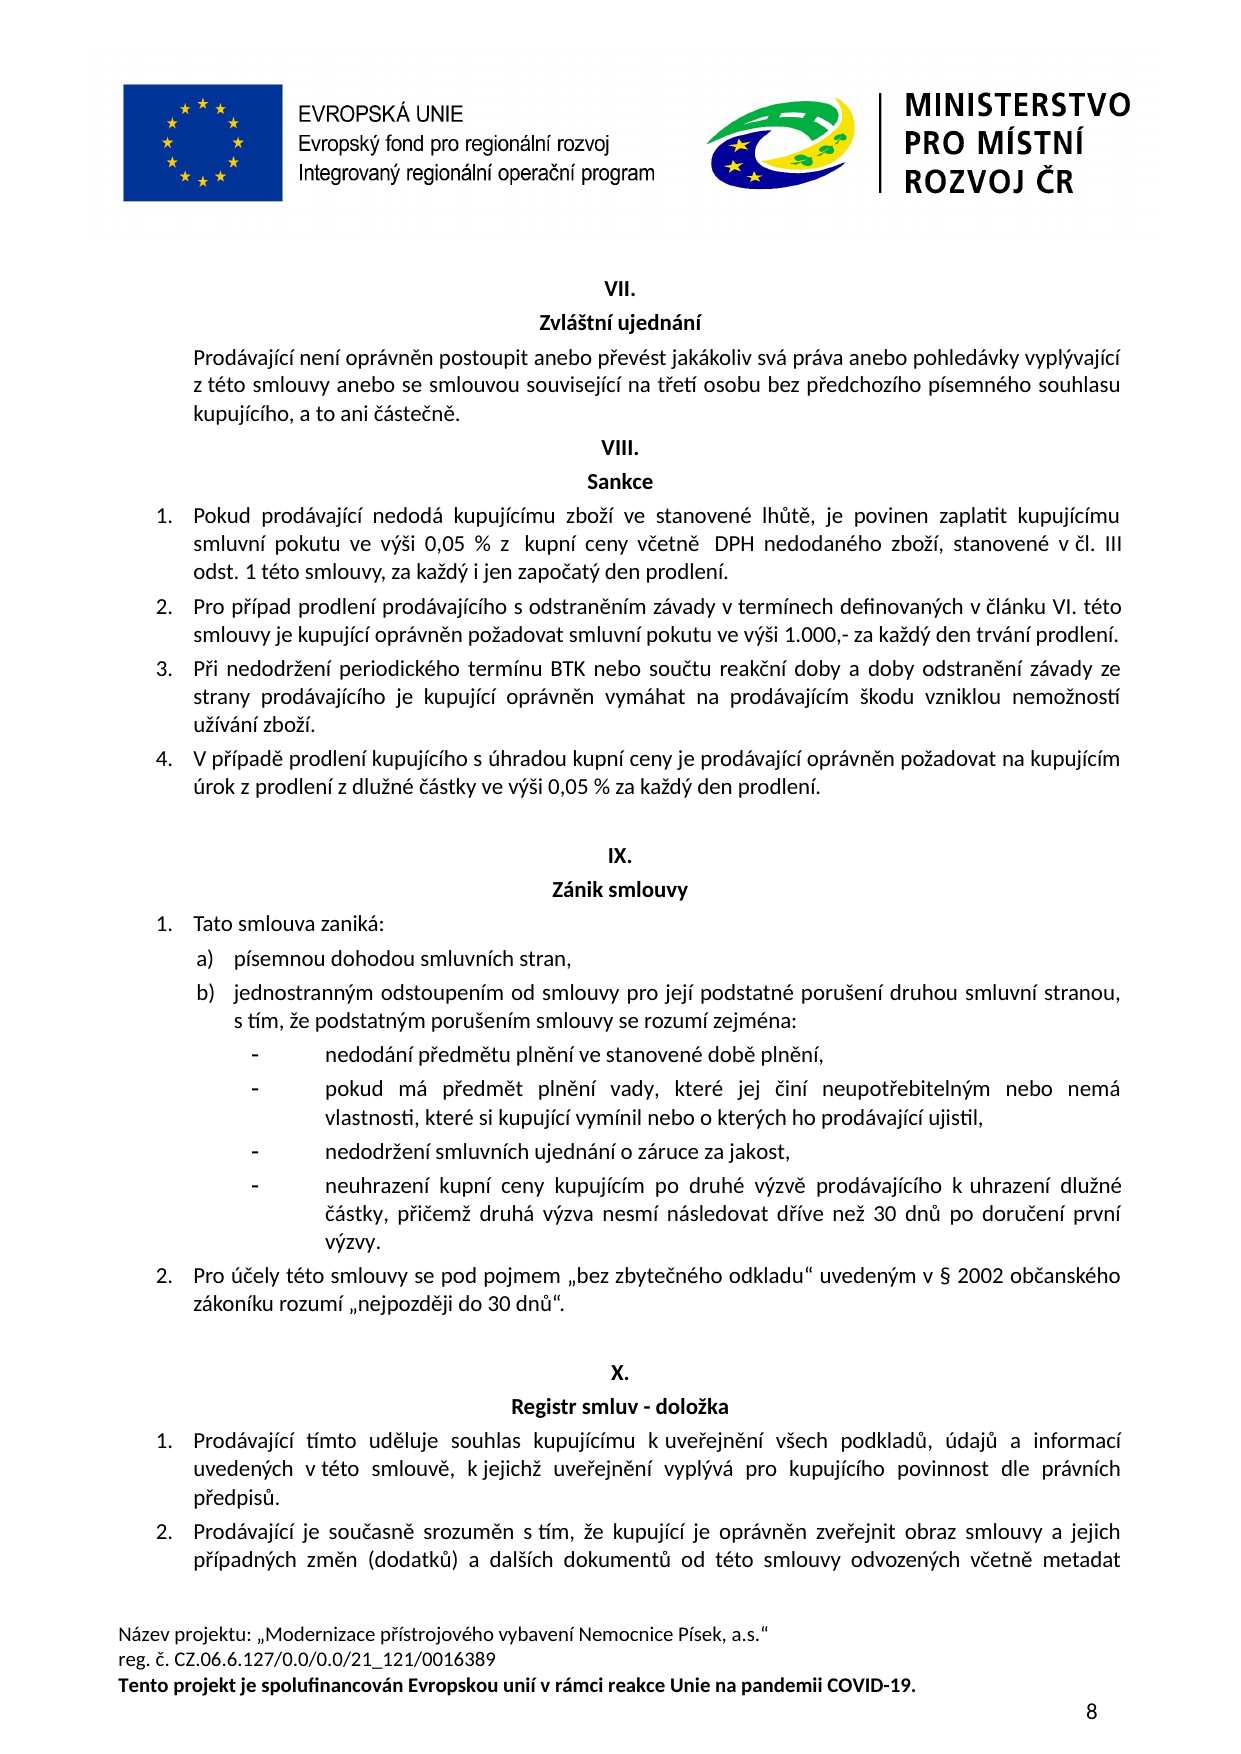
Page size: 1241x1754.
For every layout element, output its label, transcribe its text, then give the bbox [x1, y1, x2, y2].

list nedodání předmětu plnění ve stanovené době plnění, [251, 1040, 1122, 1068]
list písemnou dohodou smluvních stran, [196, 944, 1122, 972]
list pokud má předmět plnění vady, které jej činí neupotřebitelným nebo nemá vlastnosti, které si kupující vymínil nebo o kterých ho prodávající ujistil, [251, 1074, 1122, 1131]
text VII. [118, 274, 1122, 302]
picture [88, 44, 1165, 240]
list nedodržení smluvních ujednání o záruce za jakost, [251, 1137, 1122, 1165]
text IX. [118, 841, 1122, 869]
text Sankce [118, 467, 1122, 495]
list Pokud prodávající nedodá kupujícímu zboží ve stanovené lhůtě, je povinen zaplatit kupujícímu smluvní pokutu ve výši 0,05 % z kupní ceny včetně DPH nedodaného zboží, stanovené v čl. III odst. 1 této smlouvy, za každý i jen započatý den prodlení. [156, 501, 1122, 586]
list V případě prodlení kupujícího s úhradou kupní ceny je prodávající oprávněn požadovat na kupujícím úrok z prodlení z dlužné částky ve výši 0,05 % za každý den prodlení. [156, 744, 1122, 800]
list neuhrazení kupní ceny kupujícím po druhé výzvě prodávajícího k uhrazení dlužné částky, přičemž druhá výzva nesmí následovat dříve než 30 dnů po doručení první výzvy. [251, 1171, 1122, 1255]
text X. [118, 1358, 1122, 1386]
list Tato smlouva zaniká: [156, 909, 1122, 937]
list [156, 1517, 1122, 1573]
list jednostranným odstoupením od smlouvy pro její podstatné porušení druhou smluvní stranou, s tím, že podstatným porušením smlouvy se rozumí zejména: [196, 978, 1122, 1034]
list Při nedodržení periodického termínu BTK nebo součtu reakční doby a doby odstranění závady ze strany prodávajícího je kupující oprávněn vymáhat na prodávajícím škodu vzniklou nemožností užívání zboží. [156, 654, 1122, 738]
text Zánik smlouvy [118, 875, 1122, 903]
text Zvláštní ujednání [118, 308, 1122, 336]
list Prodávající tímto uděluje souhlas kupujícímu k uveřejnění všech podkladů, údajů a informací uvedených v této smlouvě, k jejichž uveřejnění vyplývá pro kupujícího povinnost dle právních předpisů. [156, 1427, 1122, 1511]
text Registr smluv - doložka [118, 1392, 1122, 1420]
text VIII. [118, 433, 1122, 461]
list Pro účely této smlouvy se pod pojmem „bez zbytečného odkladu“ uvedeným v § 2002 občanského zákoníku rozumí „nejpozději do 30 dnů“. [156, 1261, 1122, 1317]
text Prodávající není oprávněn postoupit anebo převést jakákoliv svá práva anebo pohledávky vyplývající z této smlouvy anebo se smlouvou související na třetí osobu bez předchozího písemného souhlasu kupujícího, a to ani částečně. [193, 343, 1122, 427]
list Pro případ prodlení prodávajícího s odstraněním závady v termínech definovaných v článku VI. této smlouvy je kupující oprávněn požadovat smluvní pokutu ve výši 1.000,- za každý den trvání prodlení. [156, 592, 1122, 648]
